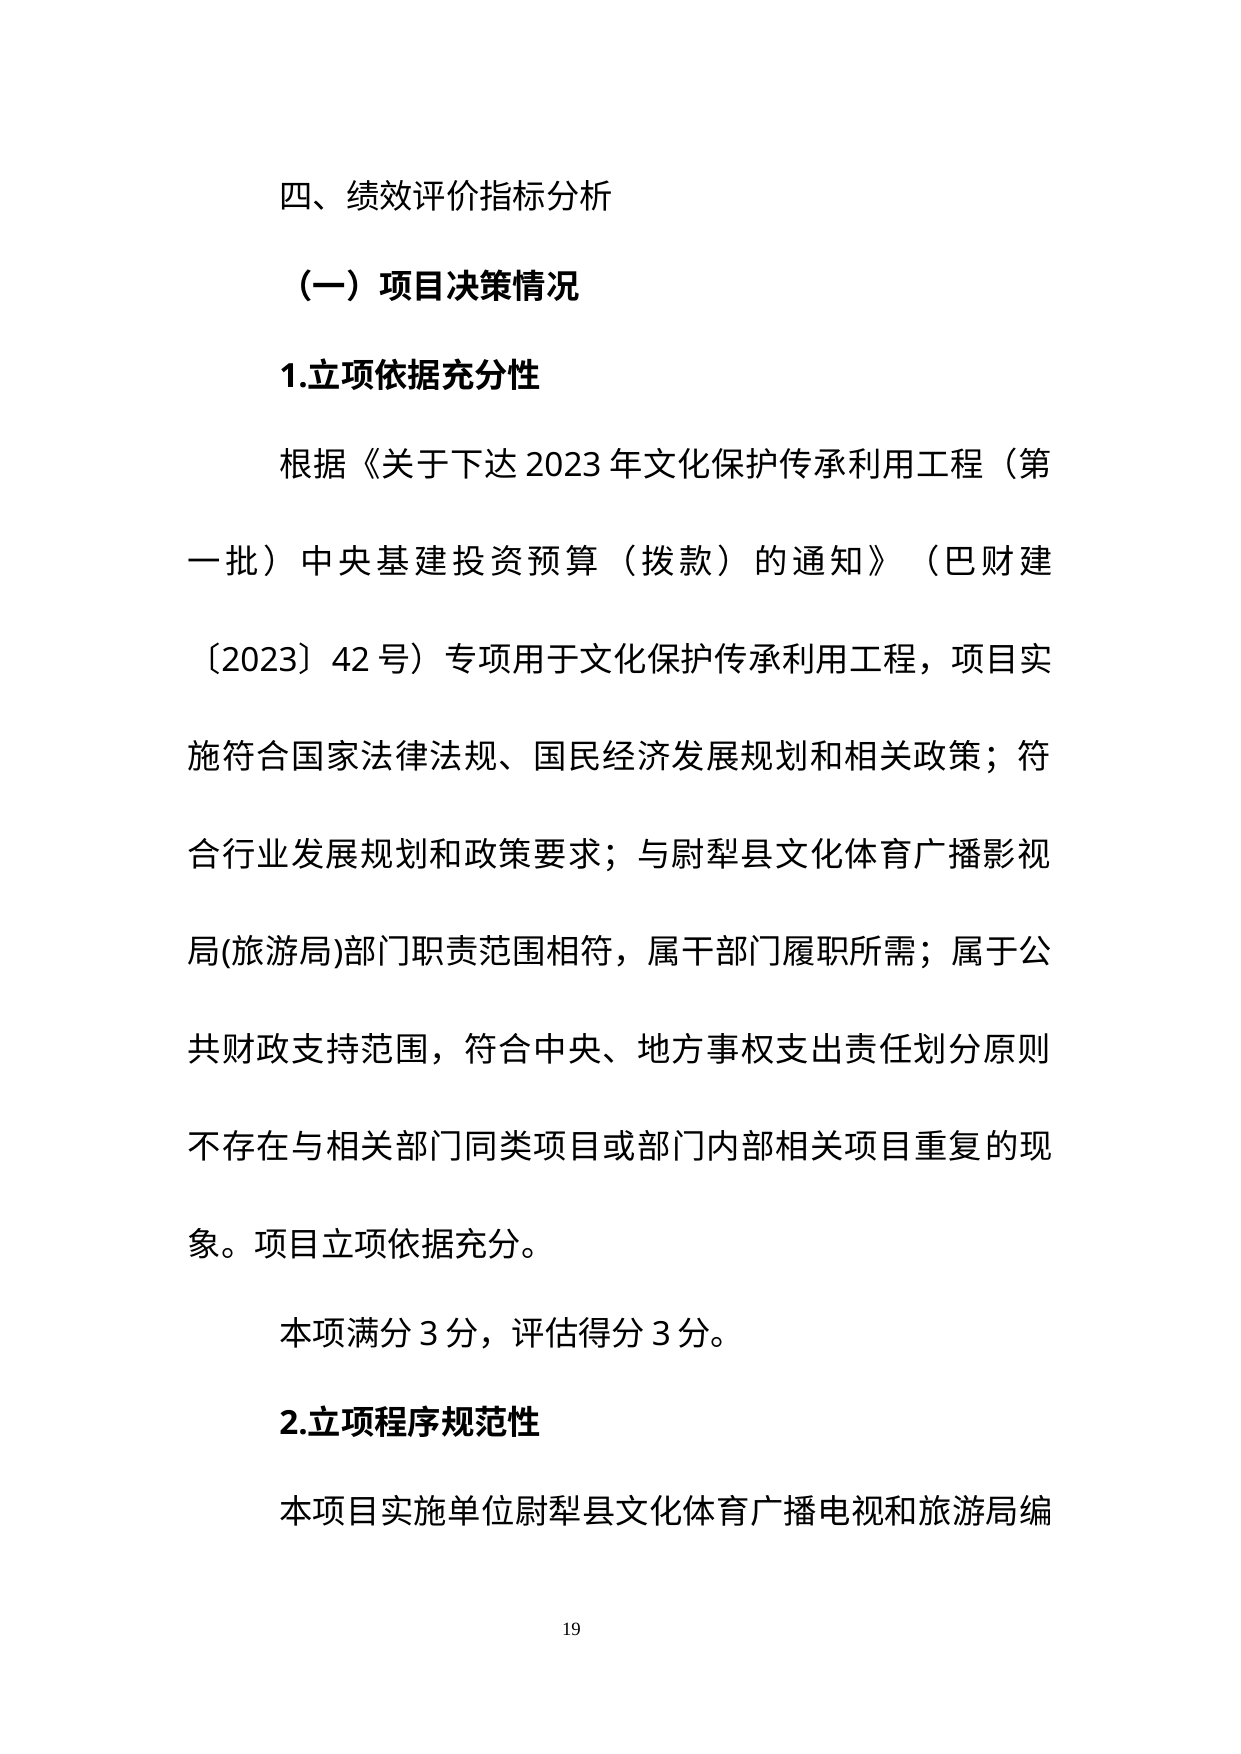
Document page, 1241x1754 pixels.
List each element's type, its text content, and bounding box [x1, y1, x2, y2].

text 本项满分3分，评估得分3分。 [187, 1298, 1053, 1363]
text 1.立项依据充分性 [187, 340, 1053, 405]
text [187, 1477, 1053, 1542]
subtitle 四、绩效评价指标分析 [187, 162, 1053, 227]
text 2.立项程序规范性 [187, 1387, 1053, 1452]
text 根据《关于下达2023年文化保护传承利用工程（第一批）中央基建投资预算（拨款）的通知》（巴财建〔2023〕42号）专项用于文化保护传承利用工程，项目实施符合国家法律法规、国民经济发展规划和相关政策；符合行业发展规划和政策要求；与尉犁县文化体育广播影视局(旅游局)部门职责范围相符，属干部门履职所需；属于公共财政支持范围，符合中央、地方事权支出责任划分原则；不存在与相关部门同类项目或部门内部相关项目重复的现象。项目立项依据充分。 [187, 429, 1053, 1274]
subtitle （一）项目决策情况 [187, 251, 1053, 316]
